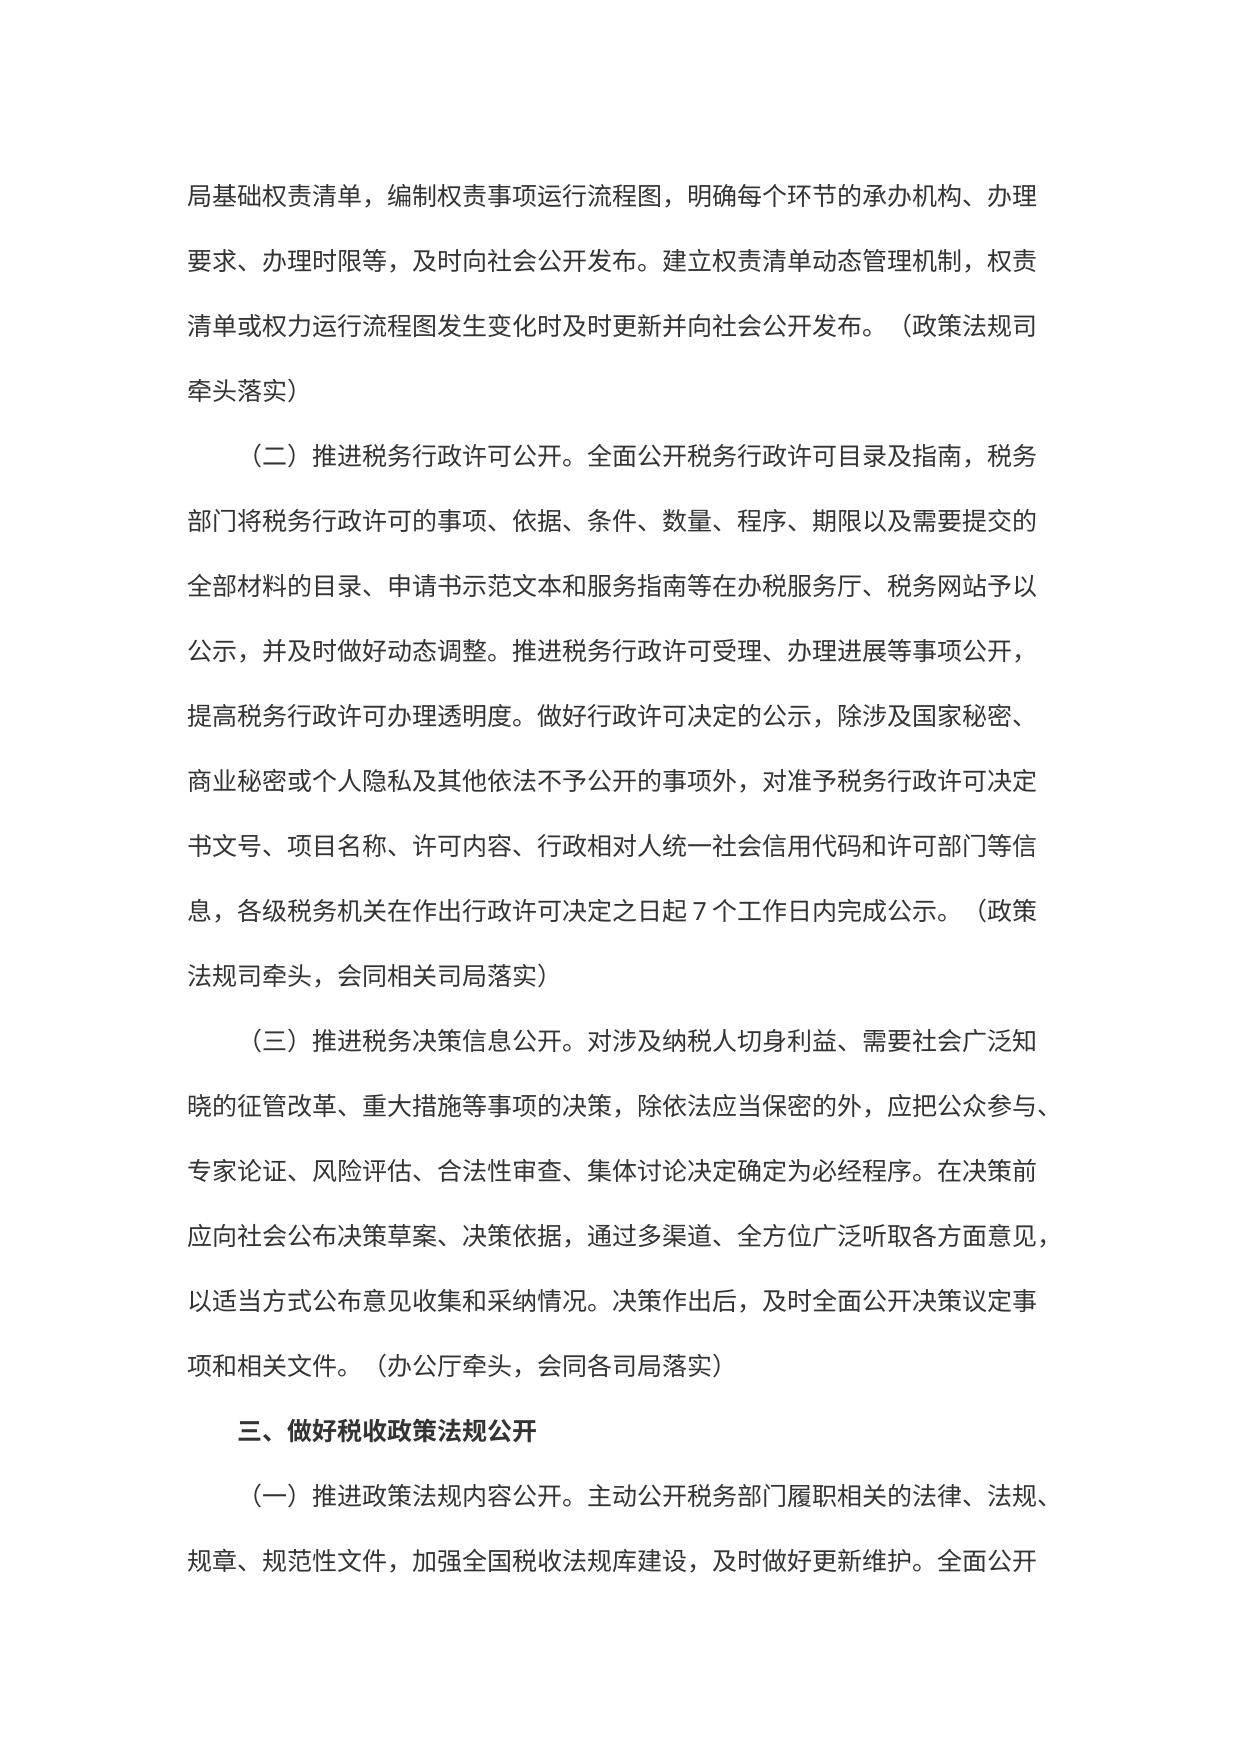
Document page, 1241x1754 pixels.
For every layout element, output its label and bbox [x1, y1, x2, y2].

text [187, 162, 1053, 1592]
